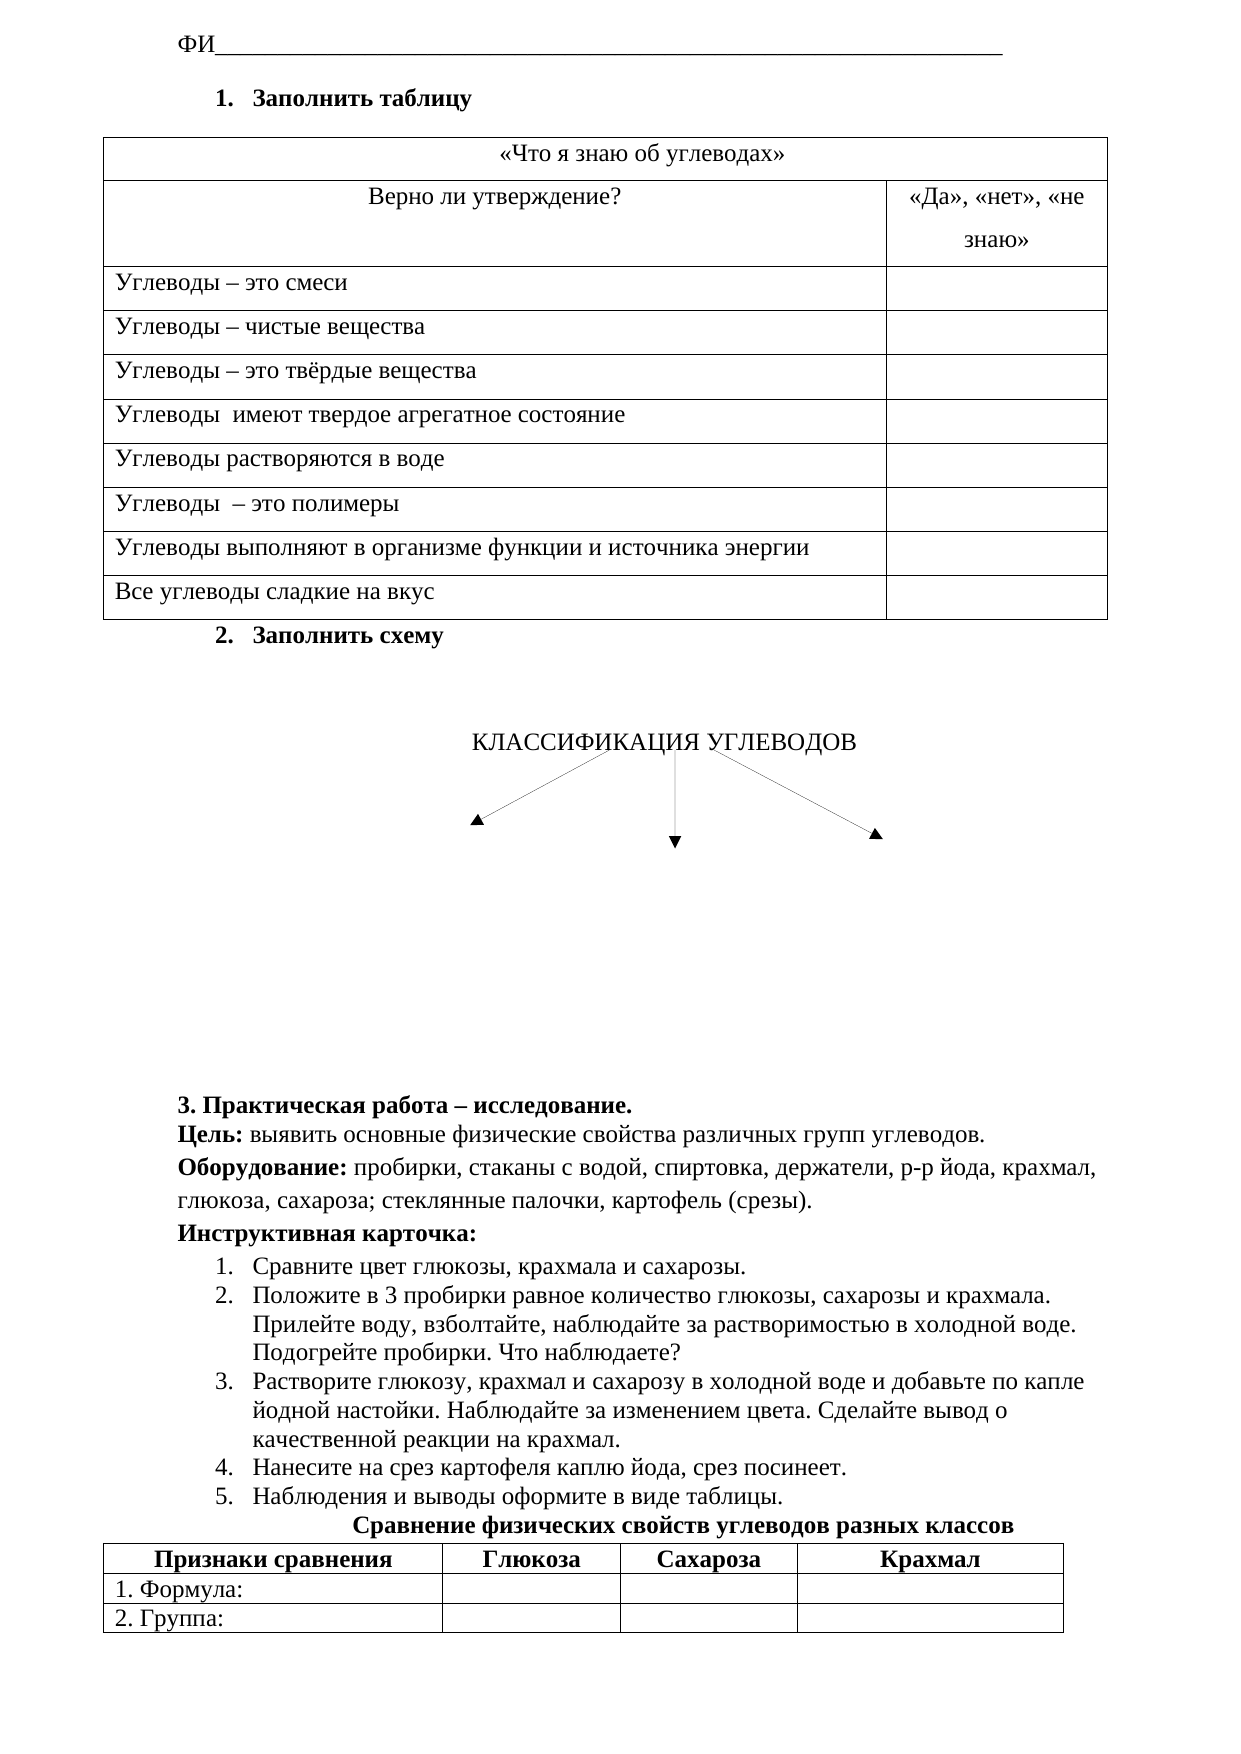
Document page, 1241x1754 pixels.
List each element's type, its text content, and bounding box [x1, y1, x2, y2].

table_cell [887, 355, 1107, 398]
table_cell [887, 488, 1107, 531]
table_cell Углеводы растворяются в воде [104, 444, 886, 487]
table_header «Что я знаю об углеводах» [104, 138, 1107, 180]
list Растворите глюкозу, крахмал и сахарозу в холодной воде и добавьте по капле йодной настойки. Наблюдайте за изменением цвета. Сделайте вывод о качественной реакции на крахмал. [215, 1366, 1152, 1452]
text Сравнение физических свойств углеводов разных классов [215, 1510, 1152, 1539]
text Инструктивная карточка: [177, 1218, 1152, 1247]
table_cell [798, 1604, 1063, 1632]
table_cell [621, 1604, 797, 1632]
table_cell Углеводы – это смеси [104, 267, 886, 310]
text ФИ_______________________________________________________________ [177, 29, 1152, 58]
table_header Признаки сравнения [104, 1544, 442, 1573]
table_cell [887, 400, 1107, 442]
text Цель: выявить основные физические свойства различных групп углеводов. [177, 1119, 1152, 1148]
table_cell [798, 1574, 1063, 1602]
table_cell Углеводы – это твёрдые вещества [104, 355, 886, 398]
list Наблюдения и выводы оформите в виде таблицы. [215, 1481, 1152, 1510]
text КЛАССИФИКАЦИЯ УГЛЕВОДОВ [177, 727, 1152, 756]
table_cell Верно ли утверждение? [104, 181, 886, 266]
table_cell Углеводы выполняют в организме функции и источника энергии [104, 532, 886, 575]
list Сравните цвет глюкозы, крахмала и сахарозы. [215, 1251, 1152, 1280]
table_cell Углеводы – чистые вещества [104, 311, 886, 354]
table_cell [887, 576, 1107, 619]
table_cell [887, 532, 1107, 575]
table_header Крахмал [798, 1544, 1063, 1573]
table_cell Углеводы – это полимеры [104, 488, 886, 531]
table_cell [443, 1574, 620, 1602]
table_cell Все углеводы сладкие на вкус [104, 576, 886, 619]
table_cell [104, 1604, 442, 1632]
table_cell [887, 267, 1107, 310]
table_cell [887, 444, 1107, 487]
table_cell [443, 1604, 620, 1632]
table_cell Углеводы имеют твердое агрегатное состояние [104, 400, 886, 442]
table_cell 1. Формула: [104, 1574, 442, 1602]
table_header Глюкоза [443, 1544, 620, 1573]
list Заполнить таблицу [215, 83, 1152, 112]
table_cell [887, 311, 1107, 354]
table_cell [621, 1574, 797, 1602]
list Положите в 3 пробирки равное количество глюкозы, сахарозы и крахмала. Прилейте воду, взболтайте, наблюдайте за растворимостью в холодной воде. Подогрейте пробирки. Что наблюдаете? [215, 1280, 1152, 1366]
text 3. Практическая работа – исследование. [177, 1090, 1152, 1119]
table_cell «Да», «нет», «не знаю» [887, 181, 1107, 266]
list Нанесите на срез картофеля каплю йода, срез посинеет. [215, 1452, 1152, 1481]
table_header Сахароза [621, 1544, 797, 1573]
list Заполнить схему [215, 620, 1152, 648]
text Оборудование: пробирки, стаканы с водой, спиртовка, держатели, р-р йода, крахмал, глюкоза, сахароза; стеклянные палочки, картофель (срезы). [177, 1152, 1152, 1214]
